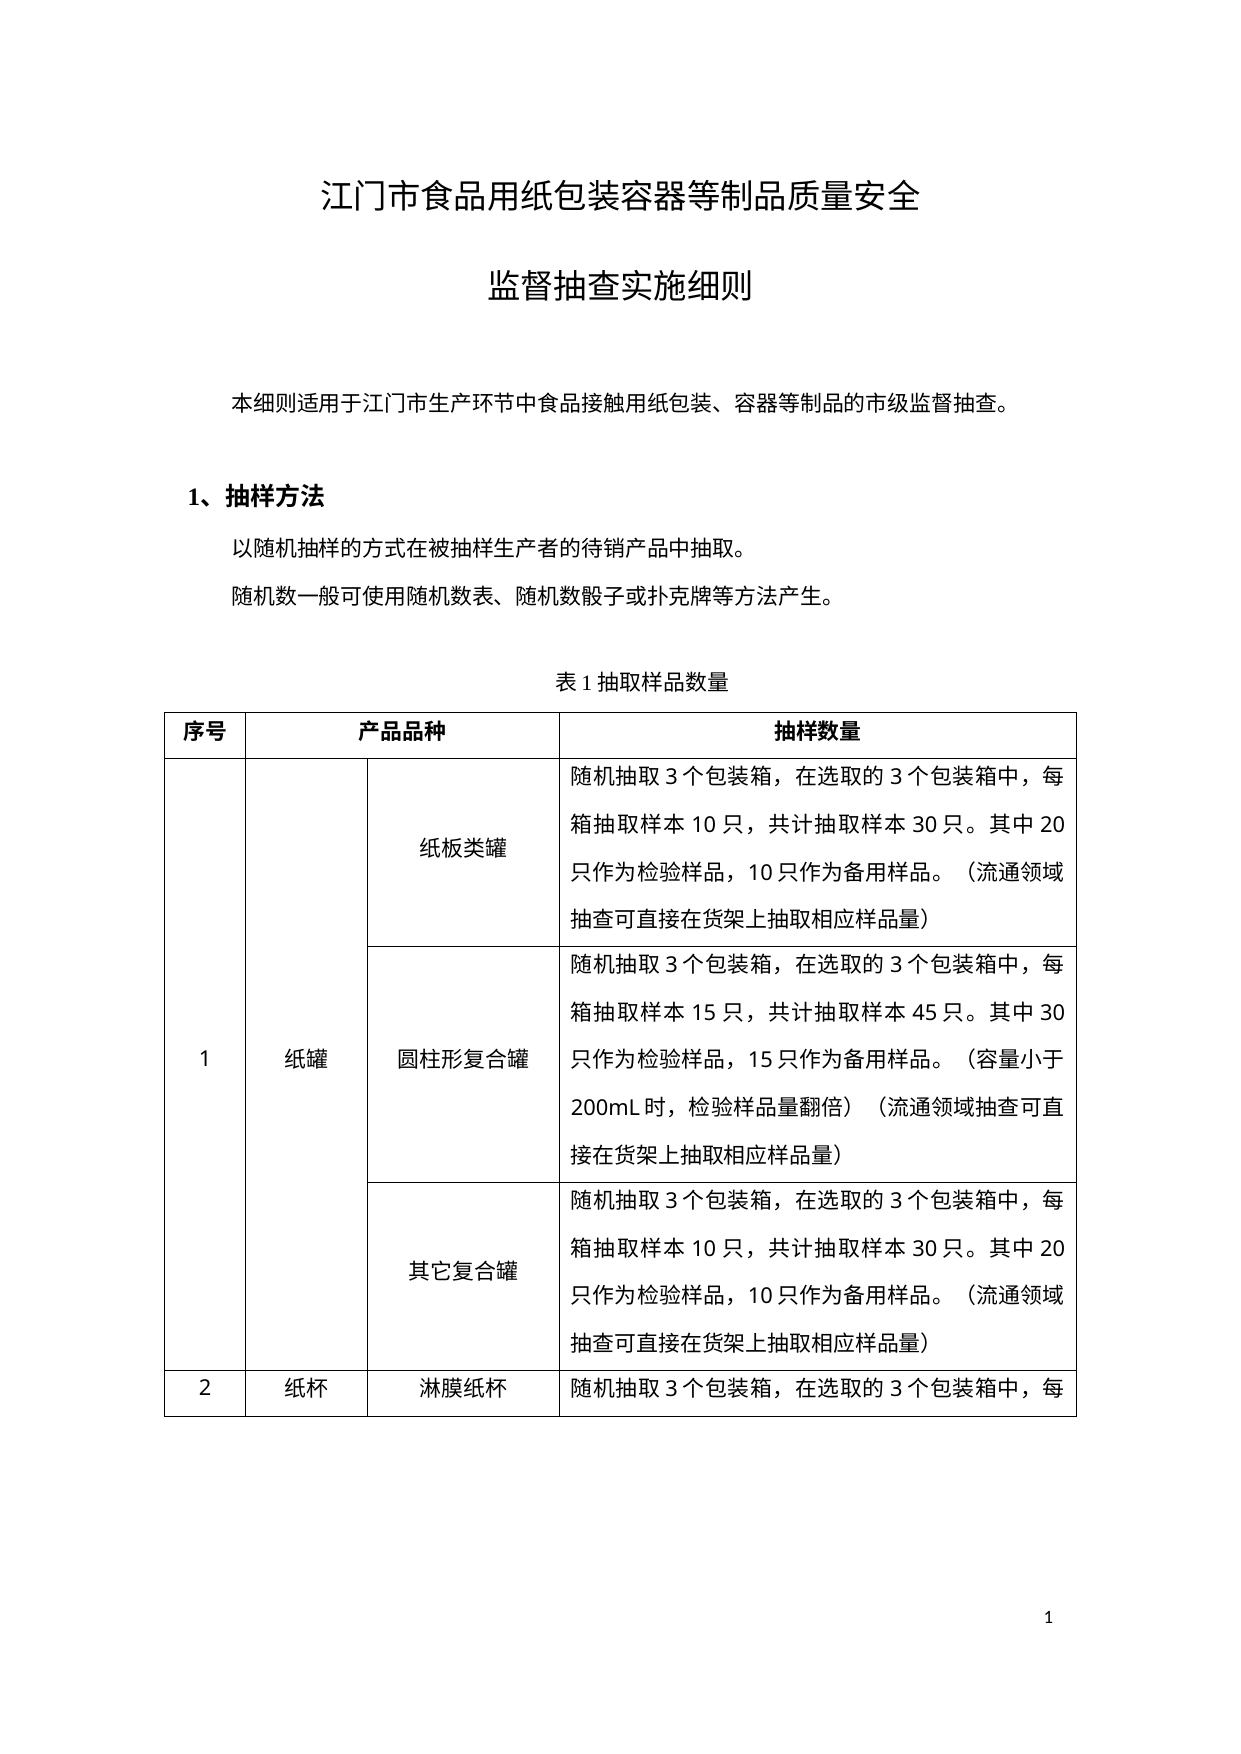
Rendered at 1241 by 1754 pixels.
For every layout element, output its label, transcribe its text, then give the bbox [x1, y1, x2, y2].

table_cell 随机抽取3个包装箱，在选取的3个包装箱中，每箱抽取样本15只，共计抽取样本45只。其中30只作为检验样品，15只作为备用样品。（容量小于200mL时，检验样品量翻倍）（流通领域抽查可直接在货架上抽取相应样品量） [560, 947, 1076, 1182]
text 江门市食品用纸包装容器等制品质量安全 [187, 162, 1053, 227]
table_cell 纸杯 [246, 1371, 367, 1416]
table_cell 随机抽取3个包装箱，在选取的3个包装箱中，每箱抽取样本10只，共计抽取样本30只。其中20只作为检验样品，10只作为备用样品。（流通领域抽查可直接在货架上抽取相应样品量） [560, 759, 1076, 946]
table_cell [560, 1371, 1076, 1416]
table_header 产品品种 [246, 713, 559, 758]
table_cell 纸板类罐 [368, 759, 559, 946]
table_cell 纸罐 [246, 759, 367, 1370]
table_cell 随机抽取3个包装箱，在选取的3个包装箱中，每箱抽取样本10只，共计抽取样本30只。其中20只作为检验样品，10只作为备用样品。（流通领域抽查可直接在货架上抽取相应样品量） [560, 1183, 1076, 1370]
text 随机数一般可使用随机数表、随机数骰子或扑克牌等方法产生。 [187, 578, 1053, 611]
table_header 抽样数量 [560, 713, 1076, 758]
table_header 序号 [165, 713, 245, 758]
table_cell 2 [165, 1371, 245, 1416]
text 监督抽查实施细则 [187, 251, 1053, 316]
table_cell 淋膜纸杯 [368, 1371, 559, 1416]
text 本细则适用于江门市生产环节中食品接触用纸包装、容器等制品的市级监督抽查。 [187, 385, 1053, 418]
text 1、抽样方法 [187, 477, 1053, 513]
table_cell 其它复合罐 [368, 1183, 559, 1370]
text 以随机抽样的方式在被抽样生产者的待销产品中抽取。 [187, 531, 1053, 563]
table_cell 1 [165, 759, 245, 1370]
text 表1 抽取样品数量 [187, 665, 1053, 696]
table_cell 圆柱形复合罐 [368, 947, 559, 1182]
